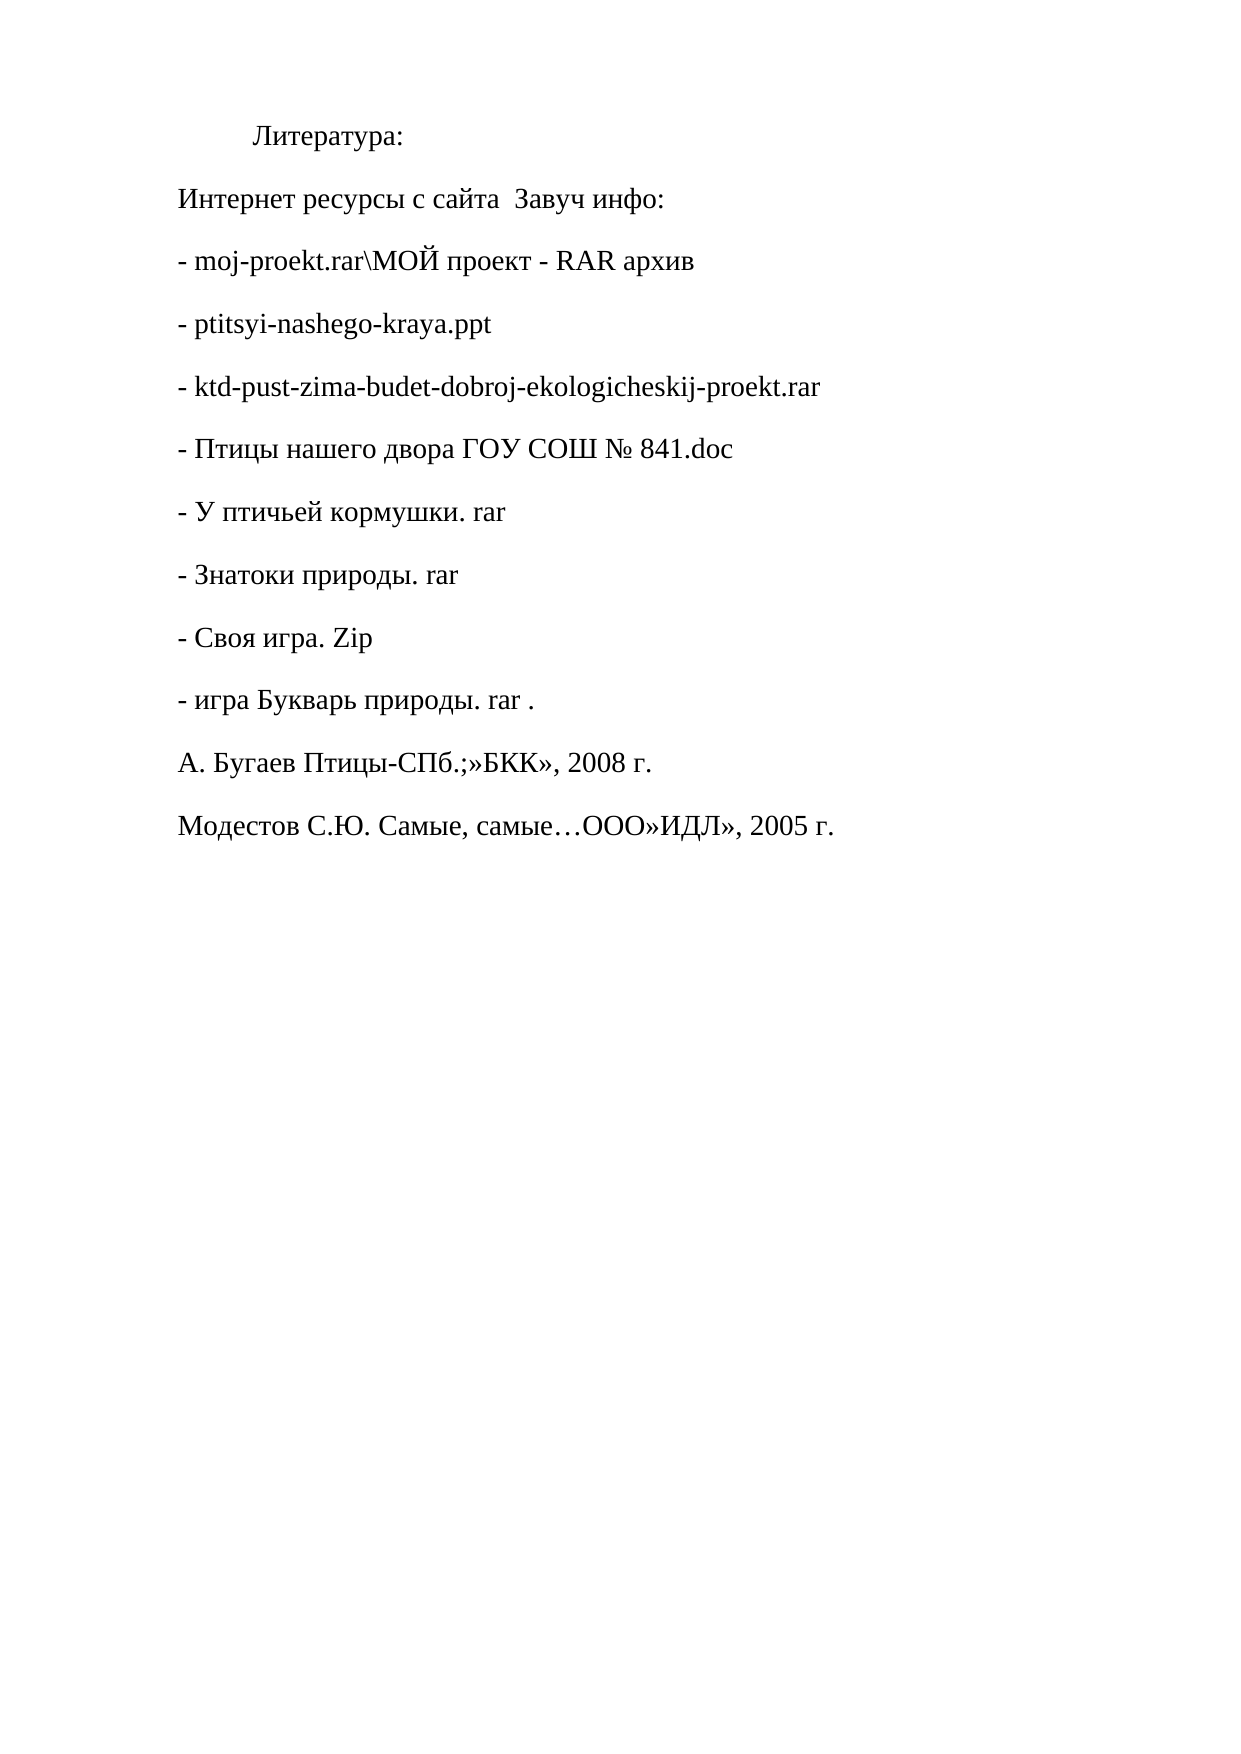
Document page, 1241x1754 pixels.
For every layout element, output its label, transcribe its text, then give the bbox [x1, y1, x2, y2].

text А. Бугаев Птицы-СПб.;»БКК», 2008 г. [177, 745, 1152, 779]
text Интернет ресурсы с сайта Завуч инфо: [177, 181, 1152, 214]
text - ktd-pust-zima-budet-dobroj-ekologicheskij-proekt.rar [177, 369, 1152, 402]
text - У птичьей кормушки. rar [177, 494, 1152, 528]
text - Птицы нашего двора ГОУ СОШ № 841.doc [177, 432, 1152, 465]
text - игра Букварь природы. rar . [177, 682, 1152, 716]
text - moj-proekt.rar\МОЙ проект - RAR архив [177, 243, 1152, 277]
text Литература: [252, 118, 1152, 152]
text - Своя игра. Zip [177, 620, 1152, 653]
text - Знатоки природы. rar [177, 557, 1152, 591]
text - ptitsyi-nashego-kraya.ppt [177, 306, 1152, 340]
text Модестов С.Ю. Самые, самые…ООО»ИДЛ», 2005 г. [177, 808, 1152, 841]
